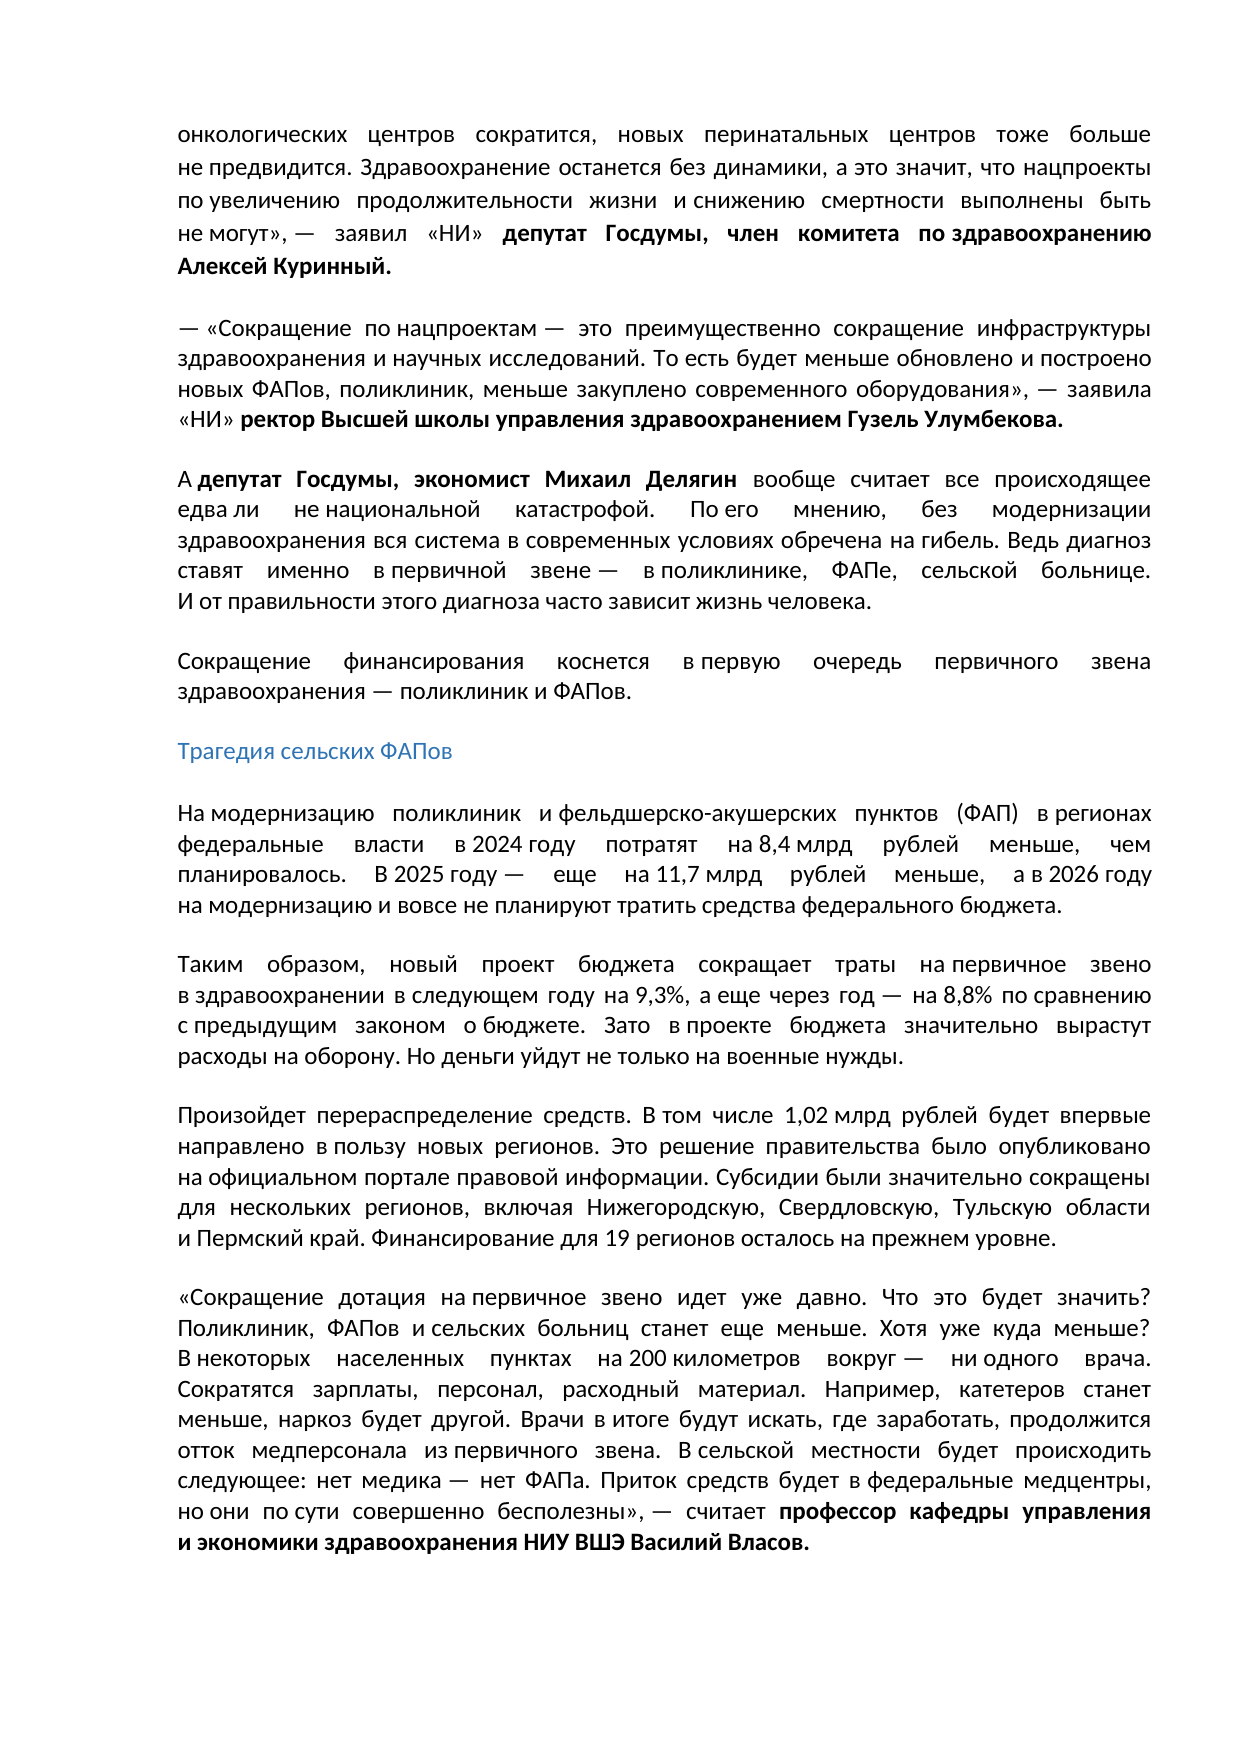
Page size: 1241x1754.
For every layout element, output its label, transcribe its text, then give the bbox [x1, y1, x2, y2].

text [177, 118, 1152, 280]
text — «Сокращение по нацпроектам — это преимущественно сокращение инфраструктуры здравоохранения и научных исследований. То есть будет меньше обновлено и построено новых ФАПов, поликлиник, меньше закуплено современного оборудования», — заявила «НИ» ректор Высшей школы управления здравоохранением Гузель Улумбекова. [177, 312, 1152, 434]
text Таким образом, новый проект бюджета сокращает траты на первичное звено в здравоохранении в следующем году на 9,3%, а еще через год — на 8,8% по сравнению с предыдущим законом о бюджете. Зато в проекте бюджета значительно вырастут расходы на оборону. Но деньги уйдут не только на военные нужды. [177, 948, 1152, 1071]
text На модернизацию поликлиник и фельдшерско-акушерских пунктов (ФАП) в регионах федеральные власти в 2024 году потратят на 8,4 млрд рублей меньше, чем планировалось. В 2025 году — еще на 11,7 млрд рублей меньше, а в 2026 году на модернизацию и вовсе не планируют тратить средства федерального бюджета. [177, 797, 1152, 919]
text Сокращение финансирования коснется в первую очередь первичного звена здравоохранения — поликлиник и ФАПов. [177, 645, 1152, 706]
text Произойдет перераспределение средств. В том числе 1,02 млрд рублей будет впервые направлено в пользу новых регионов. Это решение правительства было опубликовано на официальном портале правовой информации. Субсидии были значительно сокращены для нескольких регионов, включая Нижегородскую, Свердловскую, Тульскую области и Пермский край. Финансирование для 19 регионов осталось на прежнем уровне. [177, 1100, 1152, 1252]
subtitle Трагедия сельских ФАПов [177, 735, 1152, 766]
text А депутат Госдумы, экономист Михаил Делягин вообще считает все происходящее едва ли не национальной катастрофой. По его мнению, без модернизации здравоохранения вся система в современных условиях обречена на гибель. Ведь диагноз ставят именно в первичной звене — в поликлинике, ФАПе, сельской больнице. И от правильности этого диагноза часто зависит жизнь человека. [177, 463, 1152, 616]
text «Сокращение дотация на первичное звено идет уже давно. Что это будет значить? Поликлиник, ФАПов и сельских больниц станет еще меньше. Хотя уже куда меньше? В некоторых населенных пунктах на 200 километров вокруг — ни одного врача. Сократятся зарплаты, персонал, расходный материал. Например, катетеров станет меньше, наркоз будет другой. Врачи в итоге будут искать, где заработать, продолжится отток медперсонала из первичного звена. В сельской местности будет происходить следующее: нет медика — нет ФАПа. Приток средств будет в федеральные медцентры, но они по сути совершенно бесполезны», — считает профессор кафедры управления и экономики здравоохранения НИУ ВШЭ Василий Власов. [177, 1281, 1152, 1556]
